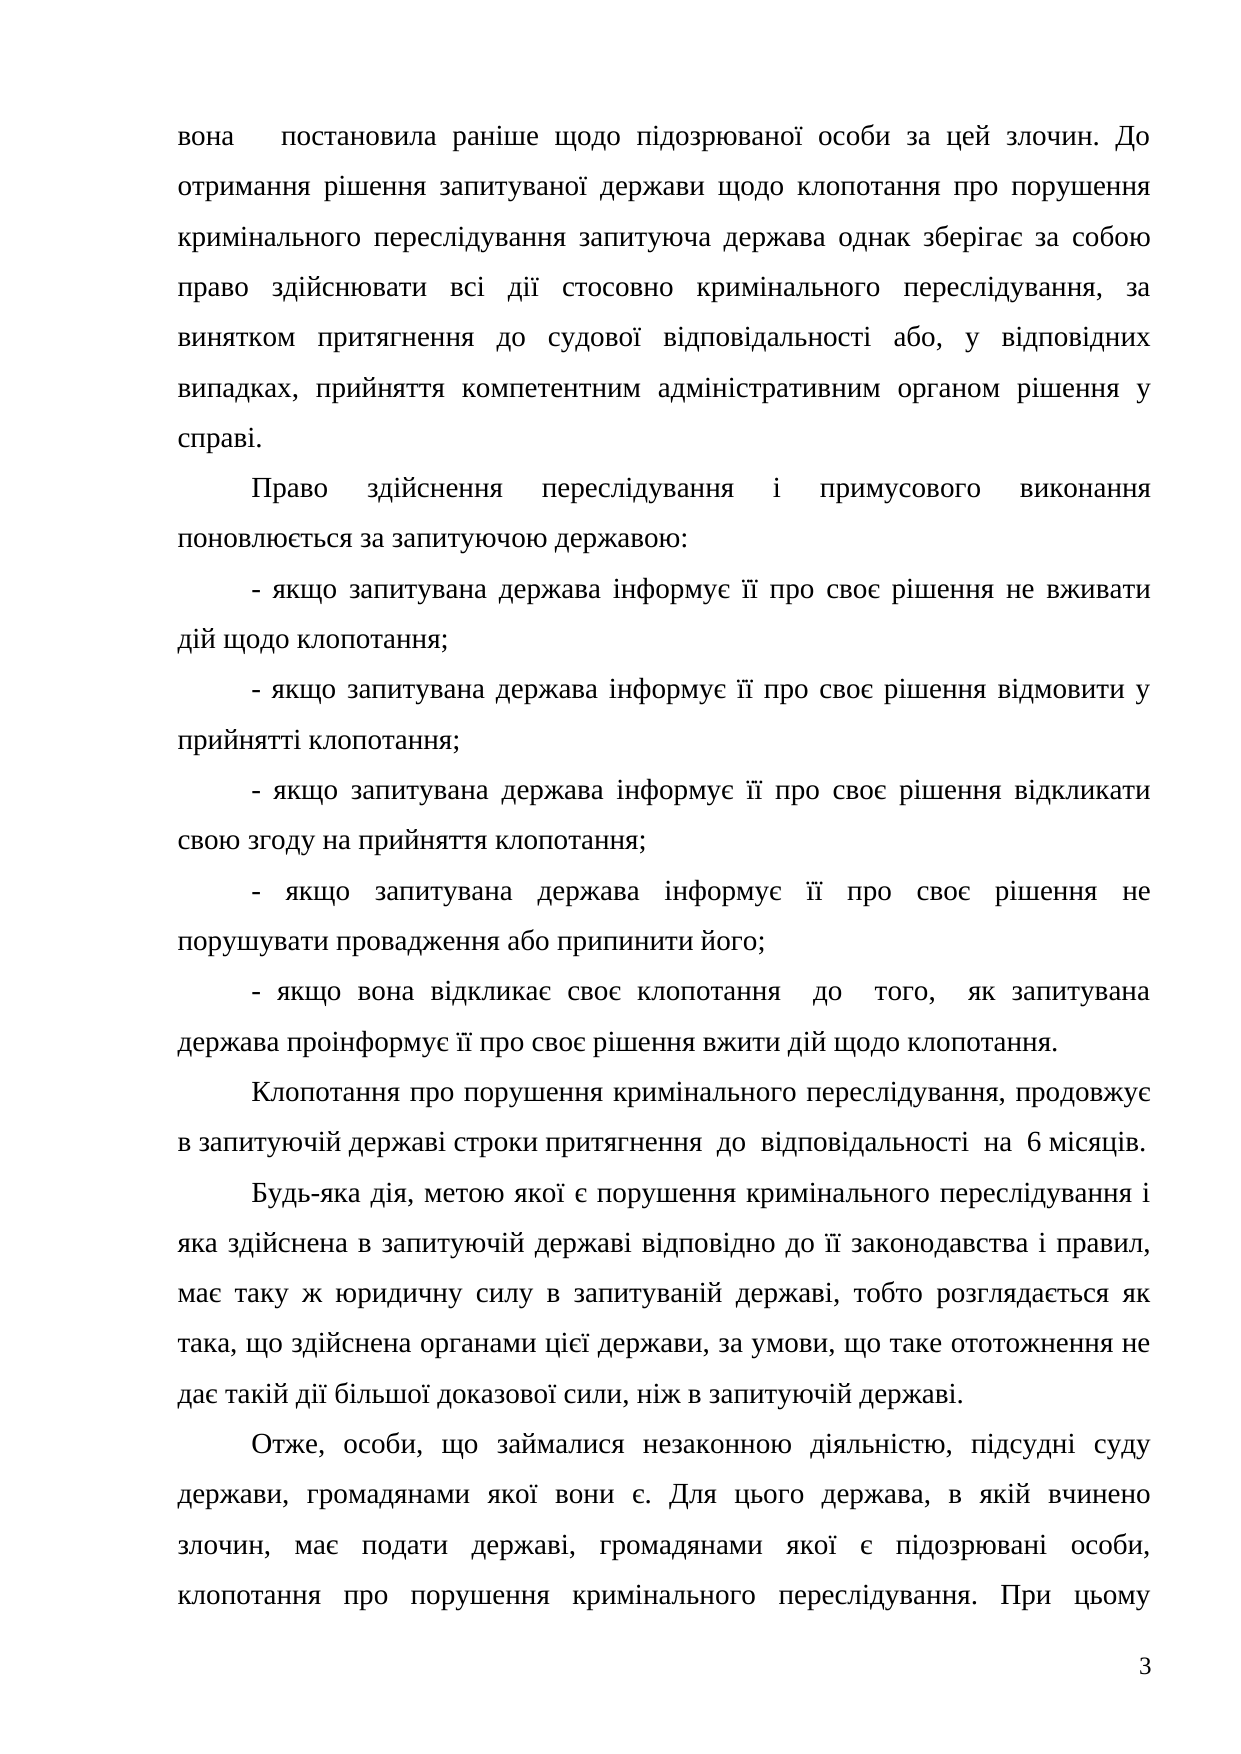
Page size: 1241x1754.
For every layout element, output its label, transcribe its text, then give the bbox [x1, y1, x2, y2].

text - якщо запитувана держава інформує її про своє рішення відкликати свою згоду на прийняття клопотання; [177, 772, 1152, 856]
text - якщо запитувана держава інформує її про своє рішення не порушувати провадження або припинити його; [177, 873, 1152, 957]
text Клопотання про порушення кримінального переслідування, продовжує в запитуючій державі строки притягнення до відповідальності на 6 місяців. [177, 1074, 1152, 1158]
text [177, 118, 1152, 453]
text Право здійснення переслідування і примусового виконання поновлюється за запитуючою державою: [177, 470, 1152, 554]
text - якщо вона відкликає своє клопотання до того, як запитувана держава проінформує її про своє рішення вжити дій щодо клопотання. [177, 973, 1152, 1057]
text - якщо запитувана держава інформує її про своє рішення відмовити у прийнятті клопотання; [177, 672, 1152, 755]
text Будь-яка дія, метою якої є порушення кримінального переслідування і яка здійснена в запитуючій державі відповідно до її законодавства і правил, має таку ж юридичну силу в запитуваній державі, тобто розглядається як така, що здійснена органами цієї держави, за умови, що таке ототожнення не дає такій дії більшої доказової сили, ніж в запитуючій державі. [177, 1175, 1152, 1409]
text - якщо запитувана держава інформує її про своє рішення не вживати дій щодо клопотання; [177, 571, 1152, 655]
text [177, 1426, 1152, 1611]
